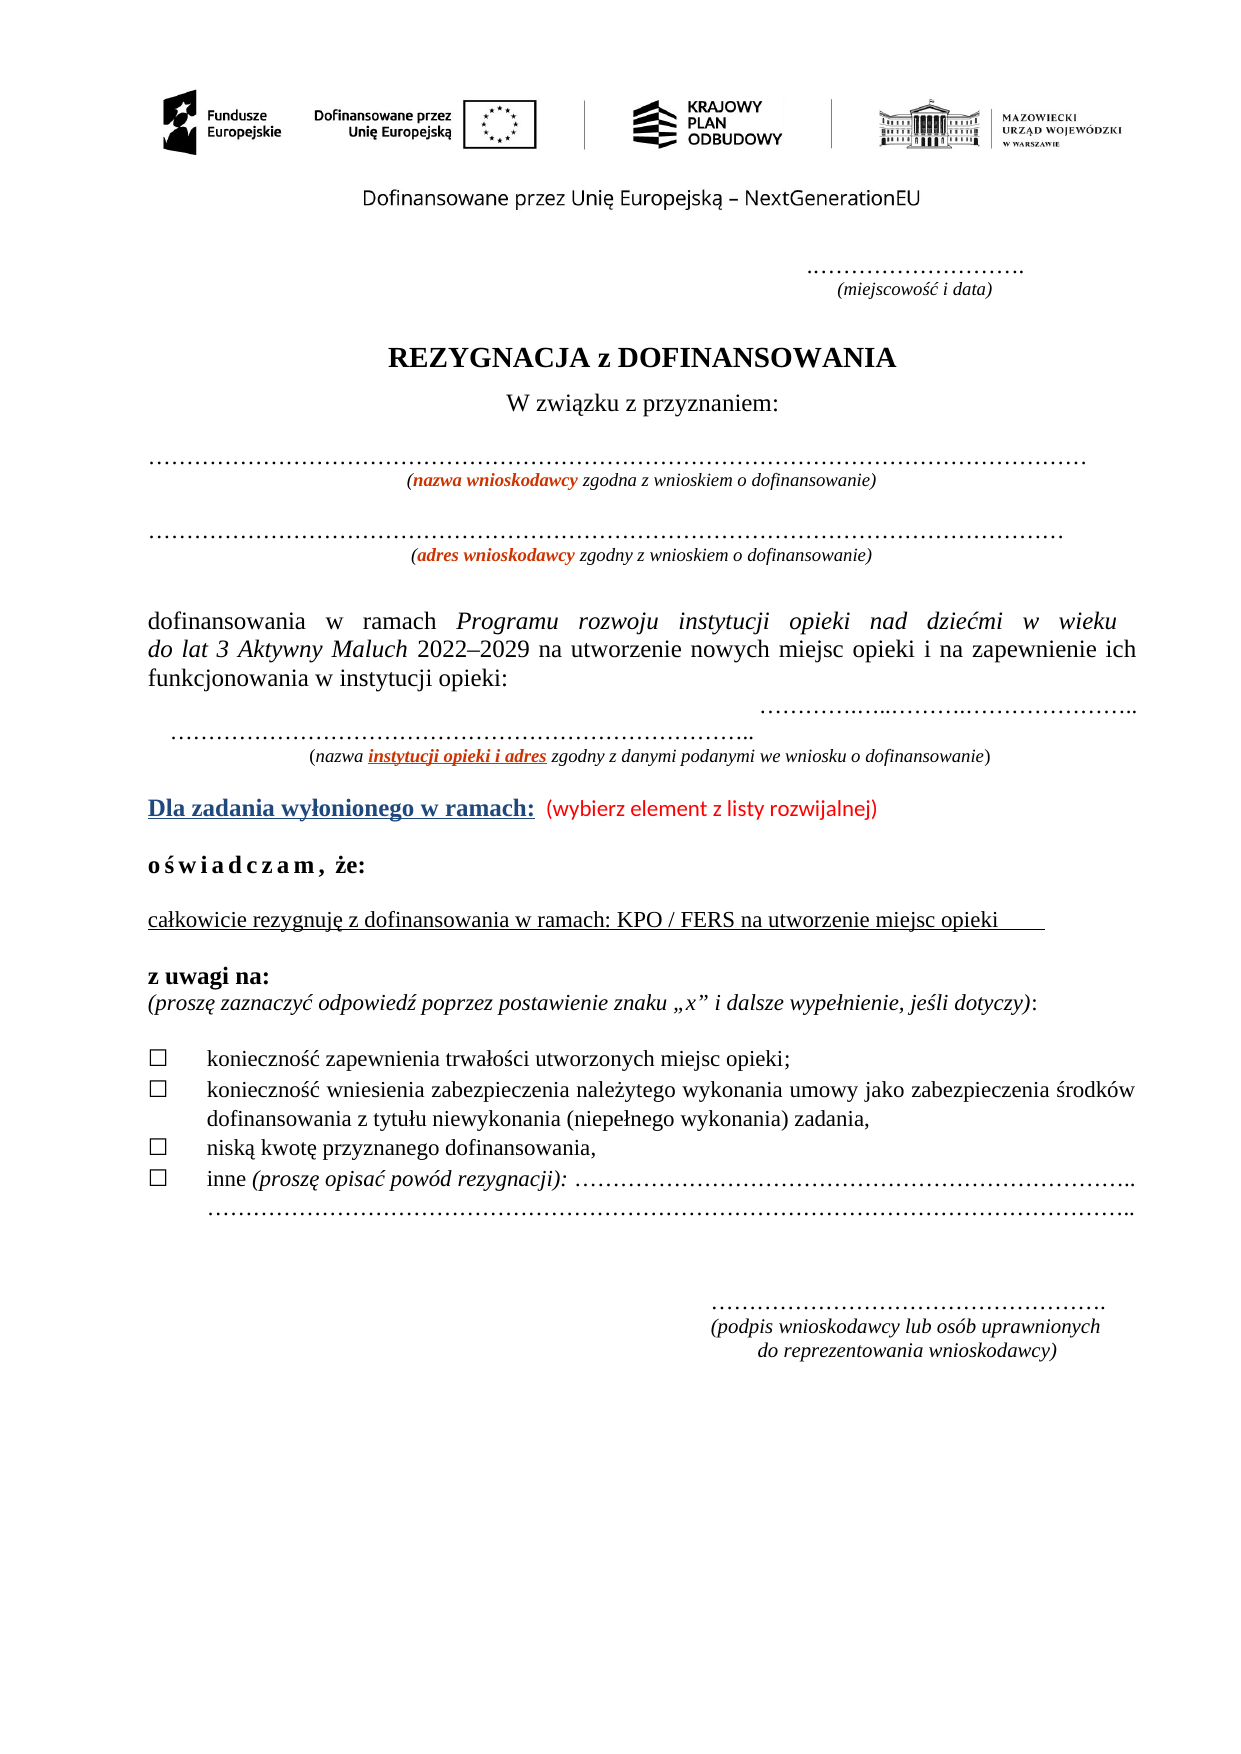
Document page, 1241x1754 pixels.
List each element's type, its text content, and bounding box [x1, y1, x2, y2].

text ……………………………………………. [679, 1288, 1137, 1314]
text konieczność wniesienia zabezpieczenia należytego wykonania umowy jako zabezpieczenia środków dofinansowania z tytułu niewykonania (niepełnego wykonania) zadania, [148, 1073, 1137, 1131]
text REZYGNACJA z DOFINANSOWANIA [148, 340, 1137, 373]
text ………………………………………………………………………………………………………… [148, 517, 1137, 543]
text konieczność zapewnienia trwałości utworzonych miejsc opieki; [148, 1042, 1137, 1073]
text …………………………………………………………………………………………………………… [148, 443, 1137, 469]
text (nazwa instytucji opieki i adres zgodny z danymi podanymi we wniosku o dofinansowanie) [162, 745, 1137, 766]
text (adres wnioskodawcy zgodny z wnioskiem o dofinansowanie) [148, 543, 1137, 565]
text inne (proszę opisać powód rezygnacji): ……………………………………………………………….. ………………………………………………………………………………………………………….. [148, 1162, 1137, 1220]
text z uwagi na: [148, 961, 1137, 989]
text dofinansowania w ramach Programu rozwoju instytucji opieki nad dziećmi w wieku do lat 3 Aktywny Maluch 2022–2029 na utworzenie nowych miejsc opieki i na zapewnienie ich funkcjonowania w instytucji opieki: [148, 606, 1137, 692]
text niską kwotę przyznanego dofinansowania, [148, 1131, 1137, 1162]
text (miejscowość i data) [148, 278, 1137, 300]
picture [147, 73, 1137, 226]
text ………….…..……….…………………..………………………………………………………………….. [169, 692, 1137, 745]
text .………………………. [148, 252, 1137, 278]
text (nazwa wnioskodawcy zgodna z wnioskiem o dofinansowanie) [148, 469, 1137, 491]
text (proszę zaznaczyć odpowiedź poprzez postawienie znaku „x” i dalsze wypełnienie, jeśli dotyczy): [148, 989, 1137, 1016]
text oświadczam, że: [148, 851, 1137, 879]
text W związku z przyznaniem: [148, 388, 1137, 417]
text Dla zadania wyłonionego w ramach: [148, 793, 1137, 822]
text całkowicie rezygnuję z dofinansowania w ramach: KPO / FERS na utworzenie miejsc opieki [148, 906, 1137, 932]
text (podpis wnioskodawcy lub osób uprawnionych do reprezentowania wnioskodawcy) [679, 1314, 1137, 1362]
